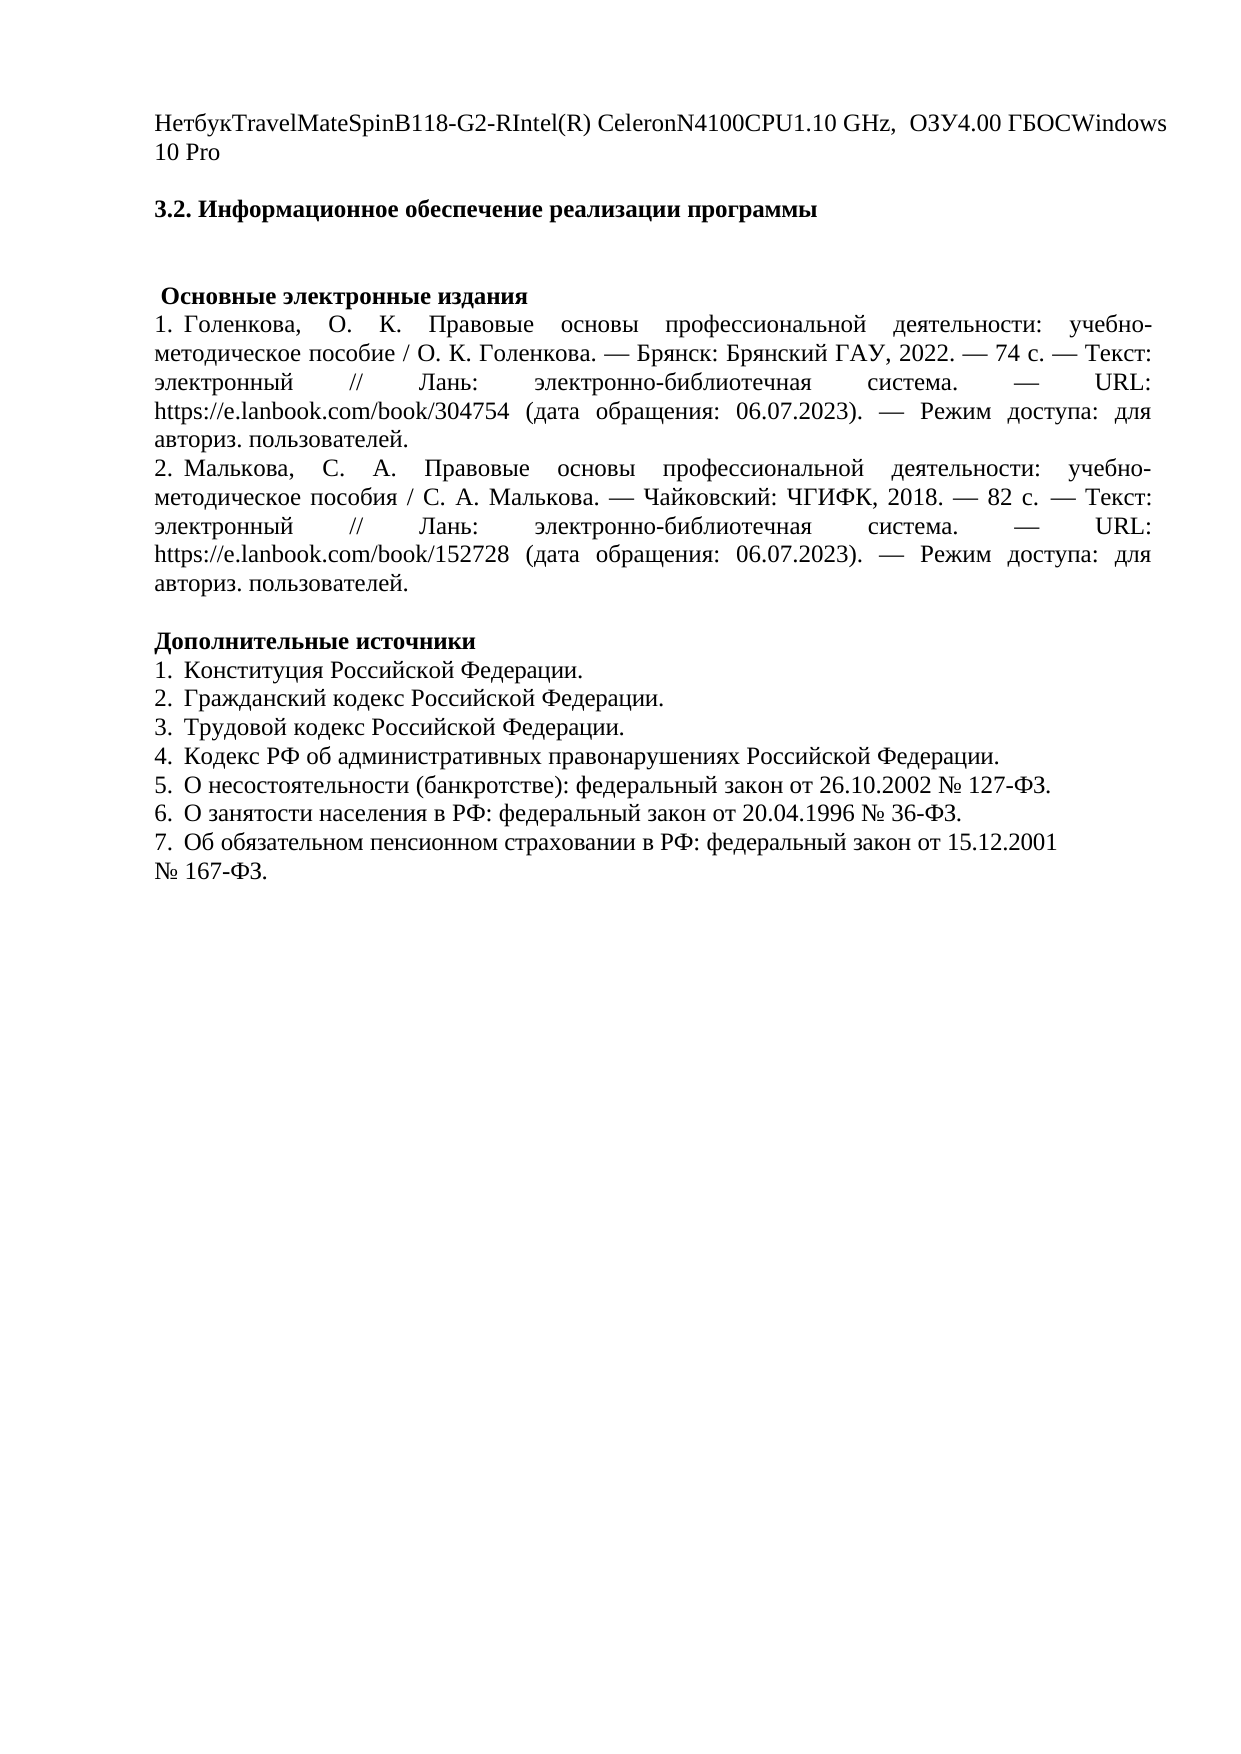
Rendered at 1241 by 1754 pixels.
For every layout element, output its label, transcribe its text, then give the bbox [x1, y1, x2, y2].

list Дополнительные источники [154, 626, 1178, 655]
text НетбукTravelMateSpinB118-G2-RIntel(R) CeleronN4100CPU1.10 GHz, ОЗУ4.00 ГБОСWindows 10 Pro [154, 108, 1178, 166]
list Об обязательном пенсионном страховании в РФ: федеральный закон от 15.12.2001 [154, 827, 1178, 856]
list О занятости населения в РФ: федеральный закон от 20.04.1996 № 36-ФЗ. [154, 798, 1178, 827]
text № 167-ФЗ. [154, 856, 1178, 885]
list Кодекс РФ об административных правонарушениях Российской Федерации. [154, 741, 1178, 770]
list Трудовой кодекс Российской Федерации. [154, 712, 1178, 741]
list Малькова, С. А. Правовые основы профессиональной деятельности: учебно- методическое пособия / С. А. Малькова. — Чайковский: ЧГИФК, 2018. — 82 с. — Текст: электронный // Лань: электронно-библиотечная система. — URL: https://e.lanbook.com/book/152728 (дата обращения: 06.07.2023). — Режим доступа: для авториз. пользователей. [154, 453, 1152, 597]
list Конституция Российской Федерации. [154, 655, 1178, 683]
list Гражданский кодекс Российской Федерации. [154, 683, 1178, 712]
list О несостоятельности (банкротстве): федеральный закон от 26.10.2002 № 127-ФЗ. [154, 770, 1178, 798]
text Основные электронные издания [154, 281, 1152, 309]
text 3.2. Информационное обеспечение реализации программы [154, 194, 917, 223]
list Голенкова, О. К. Правовые основы профессиональной деятельности: учебно- методическое пособие / О. К. Голенкова. — Брянск: Брянский ГАУ, 2022. — 74 с. — Текст: электронный // Лань: электронно-библиотечная система. — URL: https://e.lanbook.com/book/304754 (дата обращения: 06.07.2023). — Режим доступа: для авториз. пользователей. [154, 309, 1152, 453]
